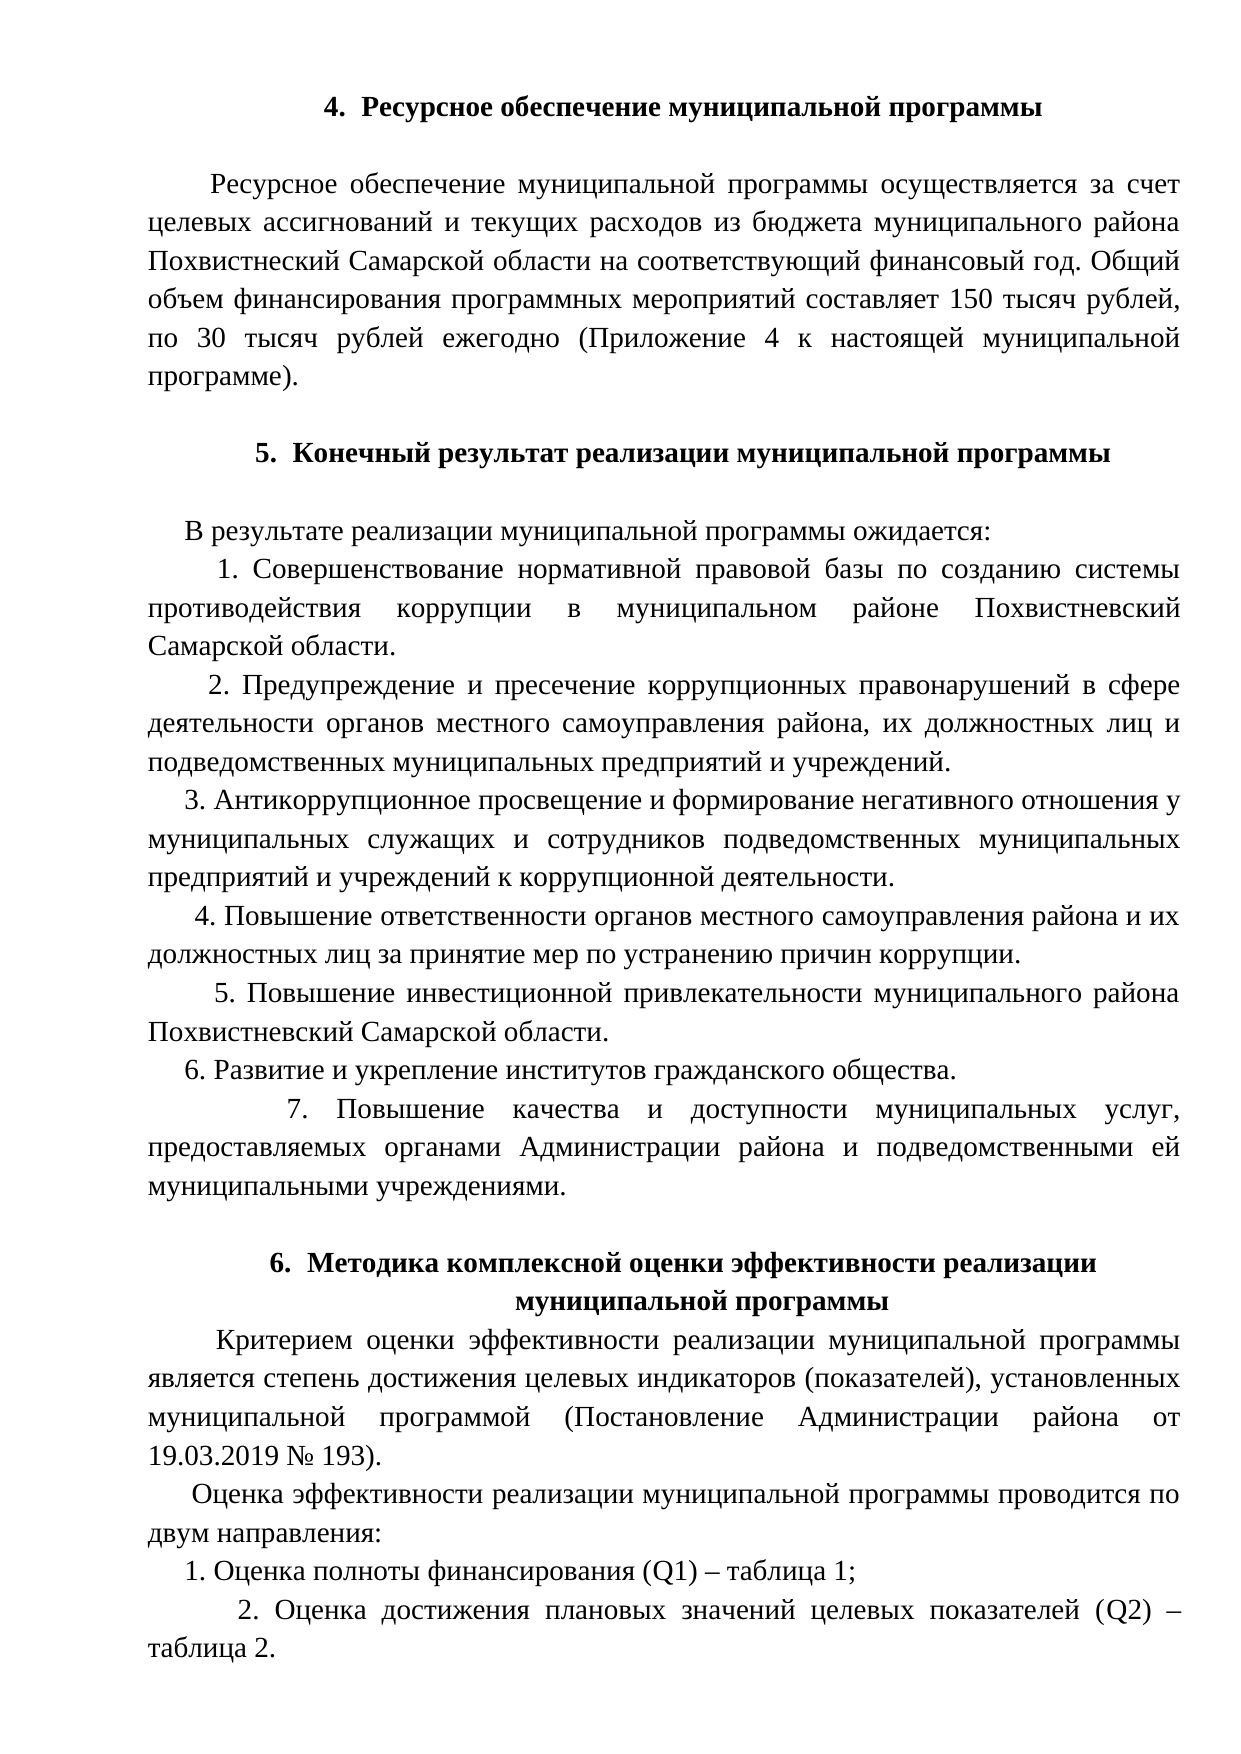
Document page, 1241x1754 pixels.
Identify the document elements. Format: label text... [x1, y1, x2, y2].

text 1. Оценка полноты финансирования (Q1) – таблица 1; [148, 1553, 1181, 1587]
text 5. Повышение инвестиционной привлекательности муниципального района Похвистневский Самарской области. [148, 975, 1181, 1047]
text Оценка эффективности реализации муниципальной программы проводится по двум направления: [148, 1476, 1181, 1548]
text Критерием оценки эффективности реализации муниципальной программы является степень достижения целевых индикаторов (показателей), установленных муниципальной программой (Постановление Администрации района от 19.03.2019 № 193). [148, 1322, 1181, 1471]
text 6. Развитие и укрепление институтов гражданского общества. [148, 1052, 1181, 1086]
list Конечный результат реализации муниципальной программы [185, 436, 1181, 469]
text В результате реализации муниципальной программы ожидается: [148, 513, 1181, 546]
text 4. Повышение ответственности органов местного самоуправления района и их должностных лиц за принятие мер по устранению причин коррупции. [148, 898, 1181, 970]
list Ресурсное обеспечение муниципальной программы [185, 89, 1181, 122]
text 2. Предупреждение и пресечение коррупционных правонарушений в сфере деятельности органов местного самоуправления района, их должностных лиц и подведомственных муниципальных предприятий и учреждений. [148, 667, 1181, 777]
text 7. Повышение качества и доступности муниципальных услуг, предоставляемых органами Администрации района и подведомственными ей муниципальными учреждениями. [148, 1091, 1181, 1201]
text Ресурсное обеспечение муниципальной программы осуществляется за счет целевых ассигнований и текущих расходов из бюджета муниципального района Похвистнеский Самарской области на соответствующий финансовый год. Общий объем финансирования программных мероприятий составляет 150 тысяч рублей, по 30 тысяч рублей ежегодно (Приложение 4 к настоящей муниципальной программе). [148, 166, 1181, 392]
list Методика комплексной оценки эффективности реализации муниципальной программы [185, 1245, 1181, 1317]
text 2. Оценка достижения плановых значений целевых показателей (Q2) – таблица 2. [148, 1592, 1181, 1664]
text 3. Антикоррупционное просвещение и формирование негативного отношения у муниципальных служащих и сотрудников подведомственных муниципальных предприятий и учреждений к коррупционной деятельности. [148, 782, 1181, 893]
text 1. Совершенствование нормативной правовой базы по созданию системы противодействия коррупции в муниципальном районе Похвистневский Самарской области. [148, 551, 1181, 662]
